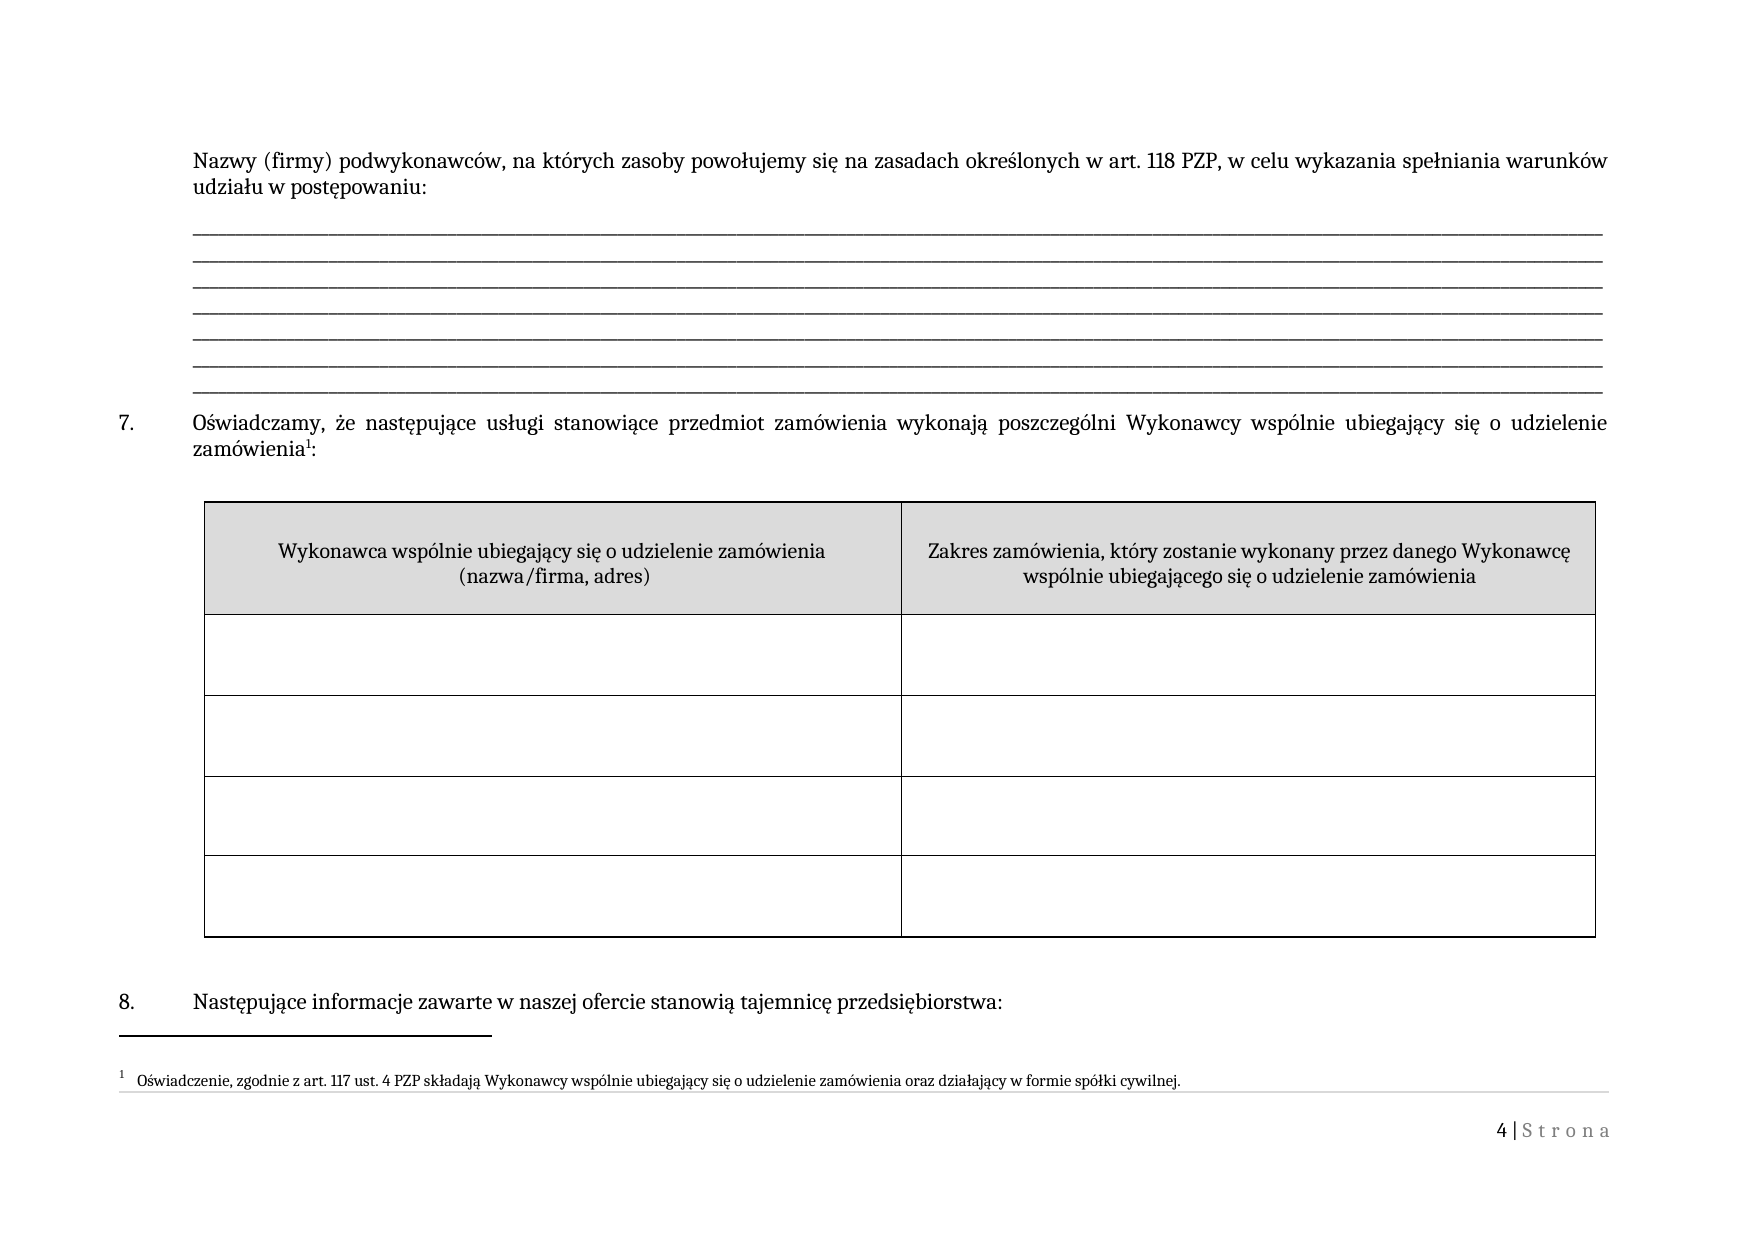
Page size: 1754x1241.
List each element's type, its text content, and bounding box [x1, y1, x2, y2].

table_cell [902, 856, 1595, 936]
table_cell [205, 777, 901, 855]
table_cell [902, 777, 1595, 855]
text Nazwy (firmy) podwykonawców, na których zasoby powołujemy się na zasadach określonych w art. 118 PZP, w celu wykazania spełniania warunków udziału w postępowaniu: [193, 148, 1609, 200]
table_cell [902, 615, 1595, 695]
table_cell [205, 696, 901, 776]
text 8. Następujące informacje zawarte w naszej ofercie stanowią tajemnicę przedsiębiorstwa: [119, 989, 1609, 1015]
table_header Zakres zamówienia, który zostanie wykonany przez danego Wykonawcę wspólnie ubiegającego się o udzielenie zamówienia [902, 503, 1595, 614]
table_cell [205, 856, 901, 936]
table_header Wykonawca wspólnie ubiegający się o udzielenie zamówienia (nazwa/firma, adres) [205, 503, 901, 614]
list 7. Oświadczamy, że następujące usługi stanowiące przedmiot zamówienia wykonają poszczególni Wykonawcy wspólnie ubiegający się o udzielenie zamówienia: [119, 410, 1609, 463]
text __________________________________________________________________________________________________________________________________________________________________________________________________________________________________________________________________________________________________________________________________________________________________________________________________________________________________________________________________________________________________________________________________________________________________________________________________________________________________________________________________________________________________________________________________________________________________________________________________________________________________________________________________________________________________________________________________________________________________________________________________________________________________________________________________________________________________________________________________________________________________________________________________________ [193, 213, 1609, 397]
table_cell [902, 696, 1595, 776]
table_cell [205, 615, 901, 695]
